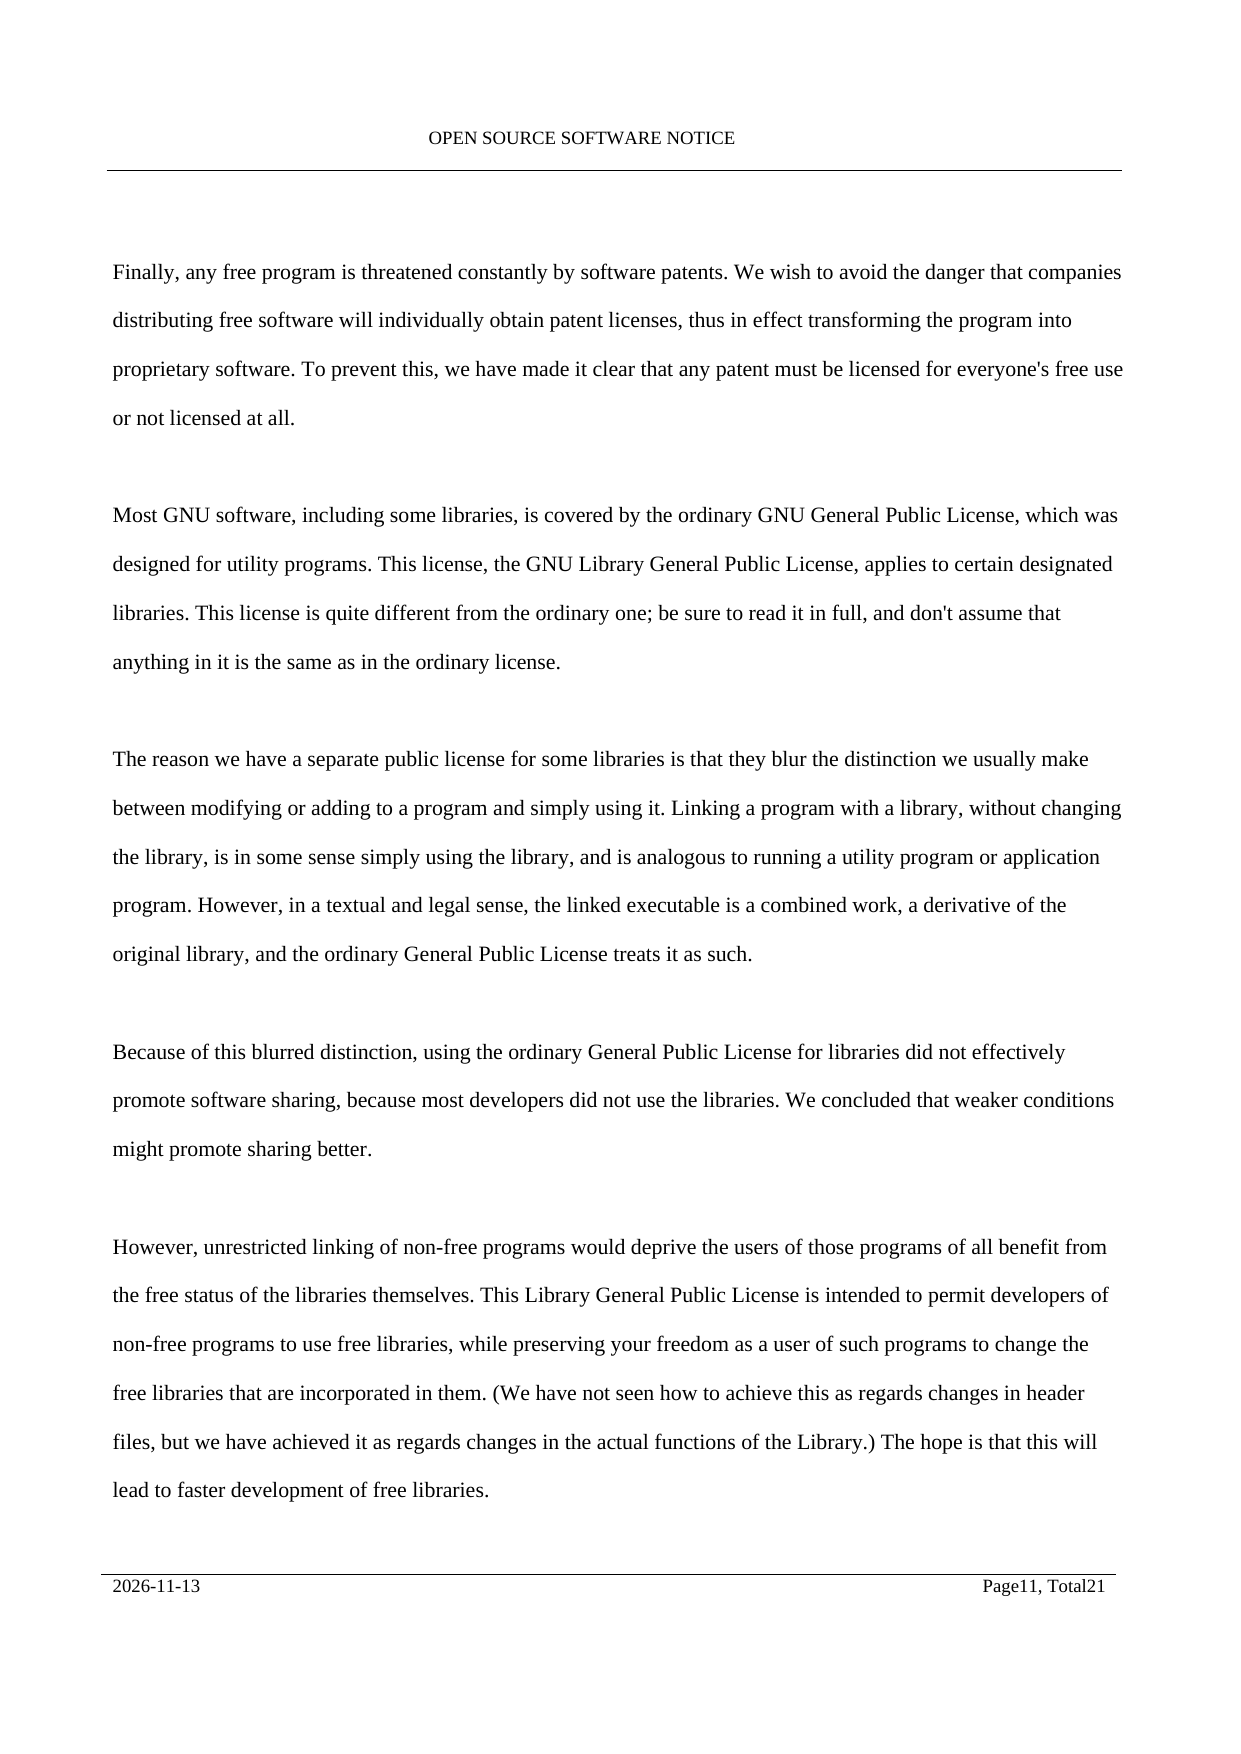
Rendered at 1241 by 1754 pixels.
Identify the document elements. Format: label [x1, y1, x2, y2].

text [112, 206, 1128, 1506]
